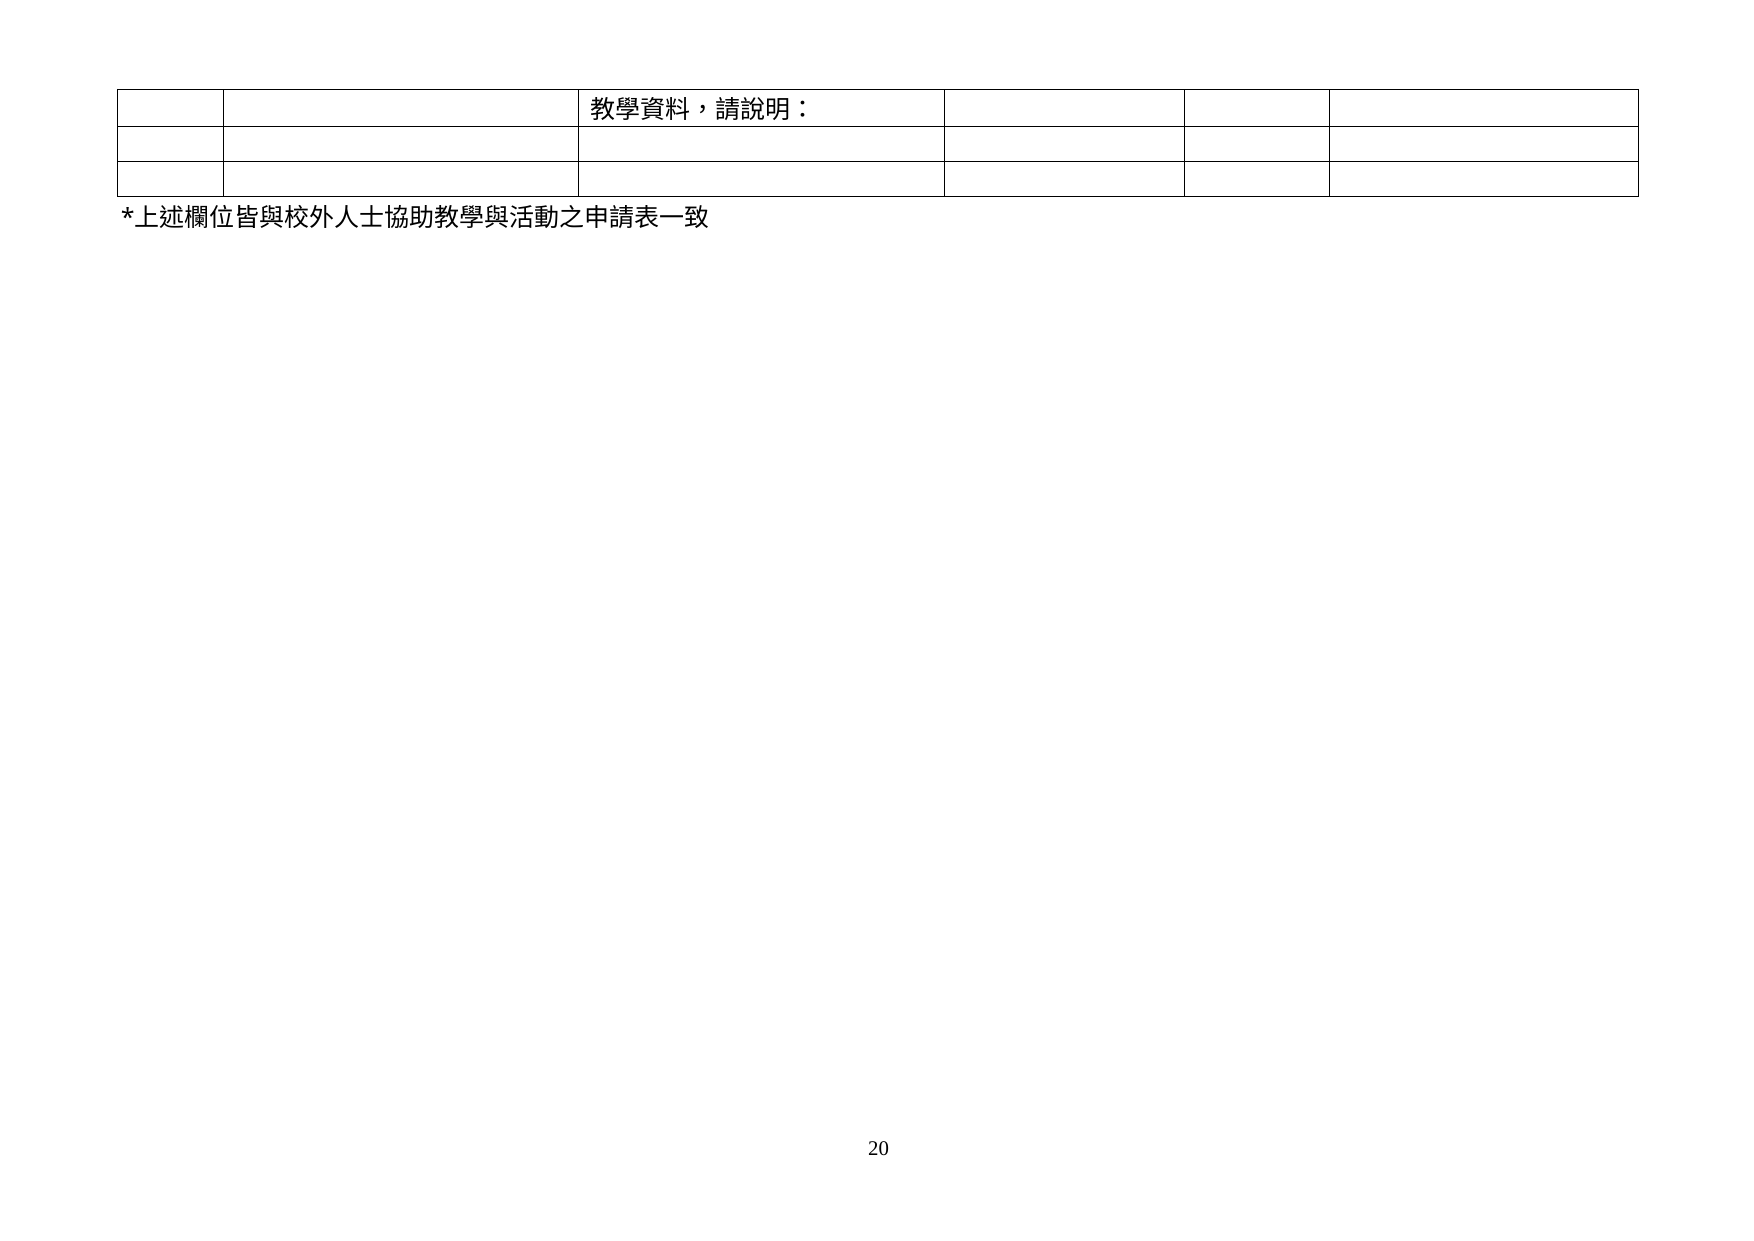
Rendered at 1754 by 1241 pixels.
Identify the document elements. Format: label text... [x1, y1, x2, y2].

table_cell [579, 127, 944, 161]
table_cell [1185, 90, 1329, 126]
table_cell [118, 90, 223, 126]
table_cell [1330, 90, 1638, 126]
table_cell [579, 162, 944, 196]
table_cell [945, 127, 1184, 161]
table_cell [118, 162, 223, 196]
table_cell [1330, 127, 1638, 161]
table_cell [945, 90, 1184, 126]
table_cell [118, 127, 223, 161]
table_cell [224, 127, 578, 161]
table_cell [1185, 127, 1329, 161]
table_cell [224, 162, 578, 196]
table_cell [945, 162, 1184, 196]
table_cell [224, 90, 578, 126]
table_cell [1185, 162, 1329, 196]
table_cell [579, 90, 944, 126]
text *上述欄位皆與校外人士協助教學與活動之申請表一致 [118, 197, 1636, 233]
table_cell [1330, 162, 1638, 196]
